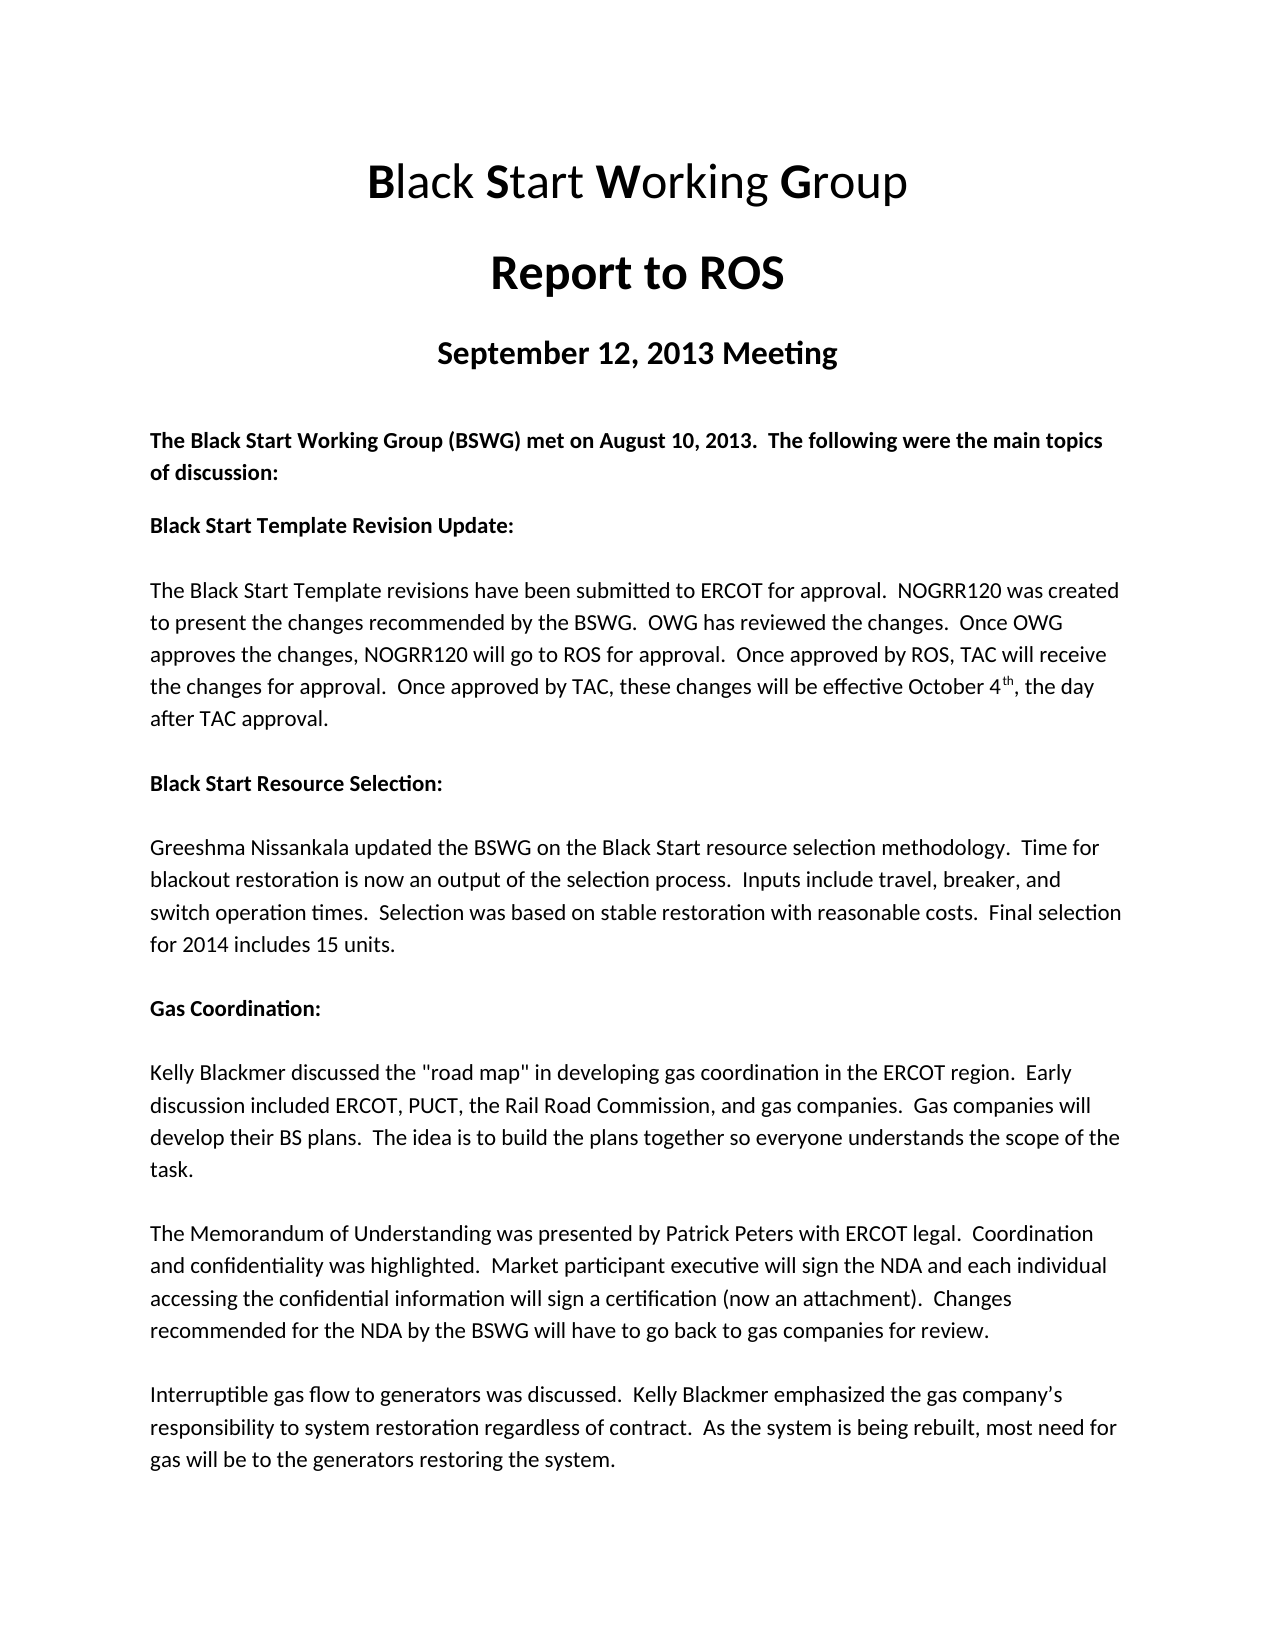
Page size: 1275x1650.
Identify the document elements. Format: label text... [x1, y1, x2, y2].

text The Black Start Template revisions have been submitted to ERCOT for approval. NOGRR120 was created to present the changes recommended by the BSWG. OWG has reviewed the changes. Once OWG approves the changes, NOGRR120 will go to ROS for approval. Once approved by ROS, TAC will receive the changes for approval. Once approved by TAC, these changes will be effective October 4th, the day after TAC approval. [150, 576, 1125, 732]
text Black Start Resource Selection: [150, 769, 1125, 797]
text Report to ROS [150, 241, 1125, 302]
text Black Start Working Group [150, 150, 1125, 211]
text The Black Start Working Group (BSWG) met on August 10, 2013. The following were the main topics of discussion: [150, 426, 1125, 486]
text Interruptible gas flow to generators was discussed. Kelly Blackmer emphasized the gas company’s responsibility to system restoration regardless of contract. As the system is being rebuilt, most need for gas will be to the generators restoring the system. [150, 1380, 1125, 1473]
text Kelly Blackmer discussed the "road map" in developing gas coordination in the ERCOT region. Early discussion included ERCOT, PUCT, the Rail Road Commission, and gas companies. Gas companies will develop their BS plans. The idea is to build the plans together so everyone understands the scope of the task. [150, 1058, 1125, 1183]
text September 12, 2013 Meeting [150, 332, 1125, 373]
text The Memorandum of Understanding was presented by Patrick Peters with ERCOT legal. Coordination and confidentiality was highlighted. Market participant executive will sign the NDA and each individual accessing the confidential information will sign a certification (now an attachment). Changes recommended for the NDA by the BSWG will have to go back to gas companies for review. [150, 1219, 1125, 1344]
text Greeshma Nissankala updated the BSWG on the Black Start resource selection methodology. Time for blackout restoration is now an output of the selection process. Inputs include travel, breaker, and switch operation times. Selection was based on stable restoration with reasonable costs. Final selection for 2014 includes 15 units. [150, 833, 1125, 958]
text Black Start Template Revision Update: [150, 511, 1125, 539]
text Gas Coordination: [150, 994, 1125, 1022]
